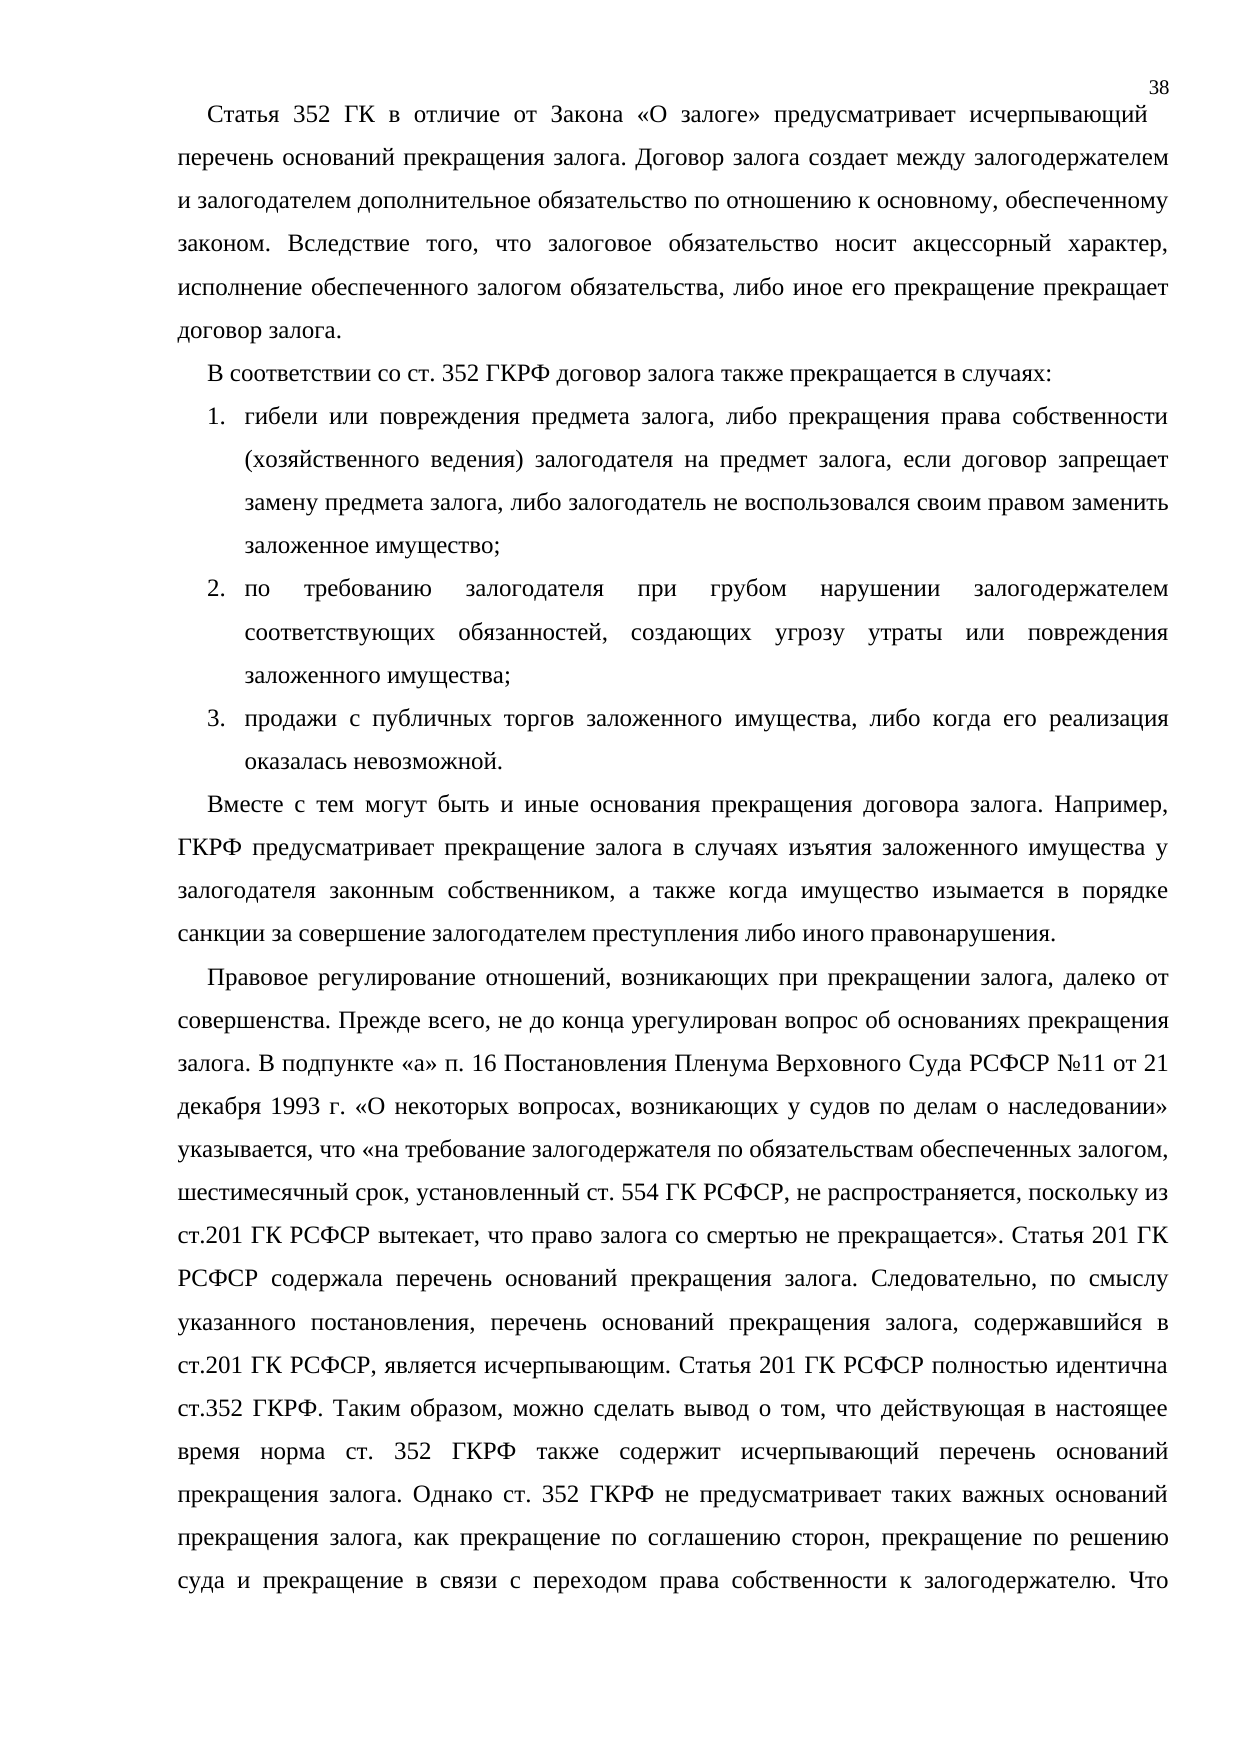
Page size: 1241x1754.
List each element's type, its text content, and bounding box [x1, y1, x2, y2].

text Вместе с тем могут быть и иные основания прекращения договора залога. Например, ГКРФ предусматривает прекращение залога в случаях изъятия заложенного имущества у залогодателя законным собственником, а также когда имущество изымается в порядке санкции за совершение залогодателем преступления либо иного правонарушения. [177, 789, 1169, 947]
list по требованию залогодателя при грубом нарушении залогодержателем соответствующих обязанностей, создающих угрозу утраты или повреждения заложенного имущества; [207, 573, 1169, 688]
text В соответствии со ст. 352 ГКРФ договор залога также прекращается в случаях: [177, 358, 1169, 387]
list гибели или повреждения предмета залога, либо прекращения права собственности (хозяйственного ведения) залогодателя на предмет залога, если договор запрещает замену предмета залога, либо залогодатель не воспользовался своим правом заменить заложенное имущество; [207, 401, 1169, 559]
list продажи с публичных торгов заложенного имущества, либо когда его реализация оказалась невозможной. [207, 703, 1169, 775]
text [177, 962, 1169, 1594]
text Статья 352 ГК в отличие от Закона «О залоге» предусматривает исчерпывающий перечень оснований прекращения залога. Договор залога создает между залогодержателем и залогодателем дополнительное обязательство по отношению к основному, обеспеченному законом. Вследствие того, что залоговое обязательство носит акцессорный характер, исполнение обеспеченного залогом обязательства, либо иное его прекращение прекращает договор залога. [177, 99, 1169, 343]
